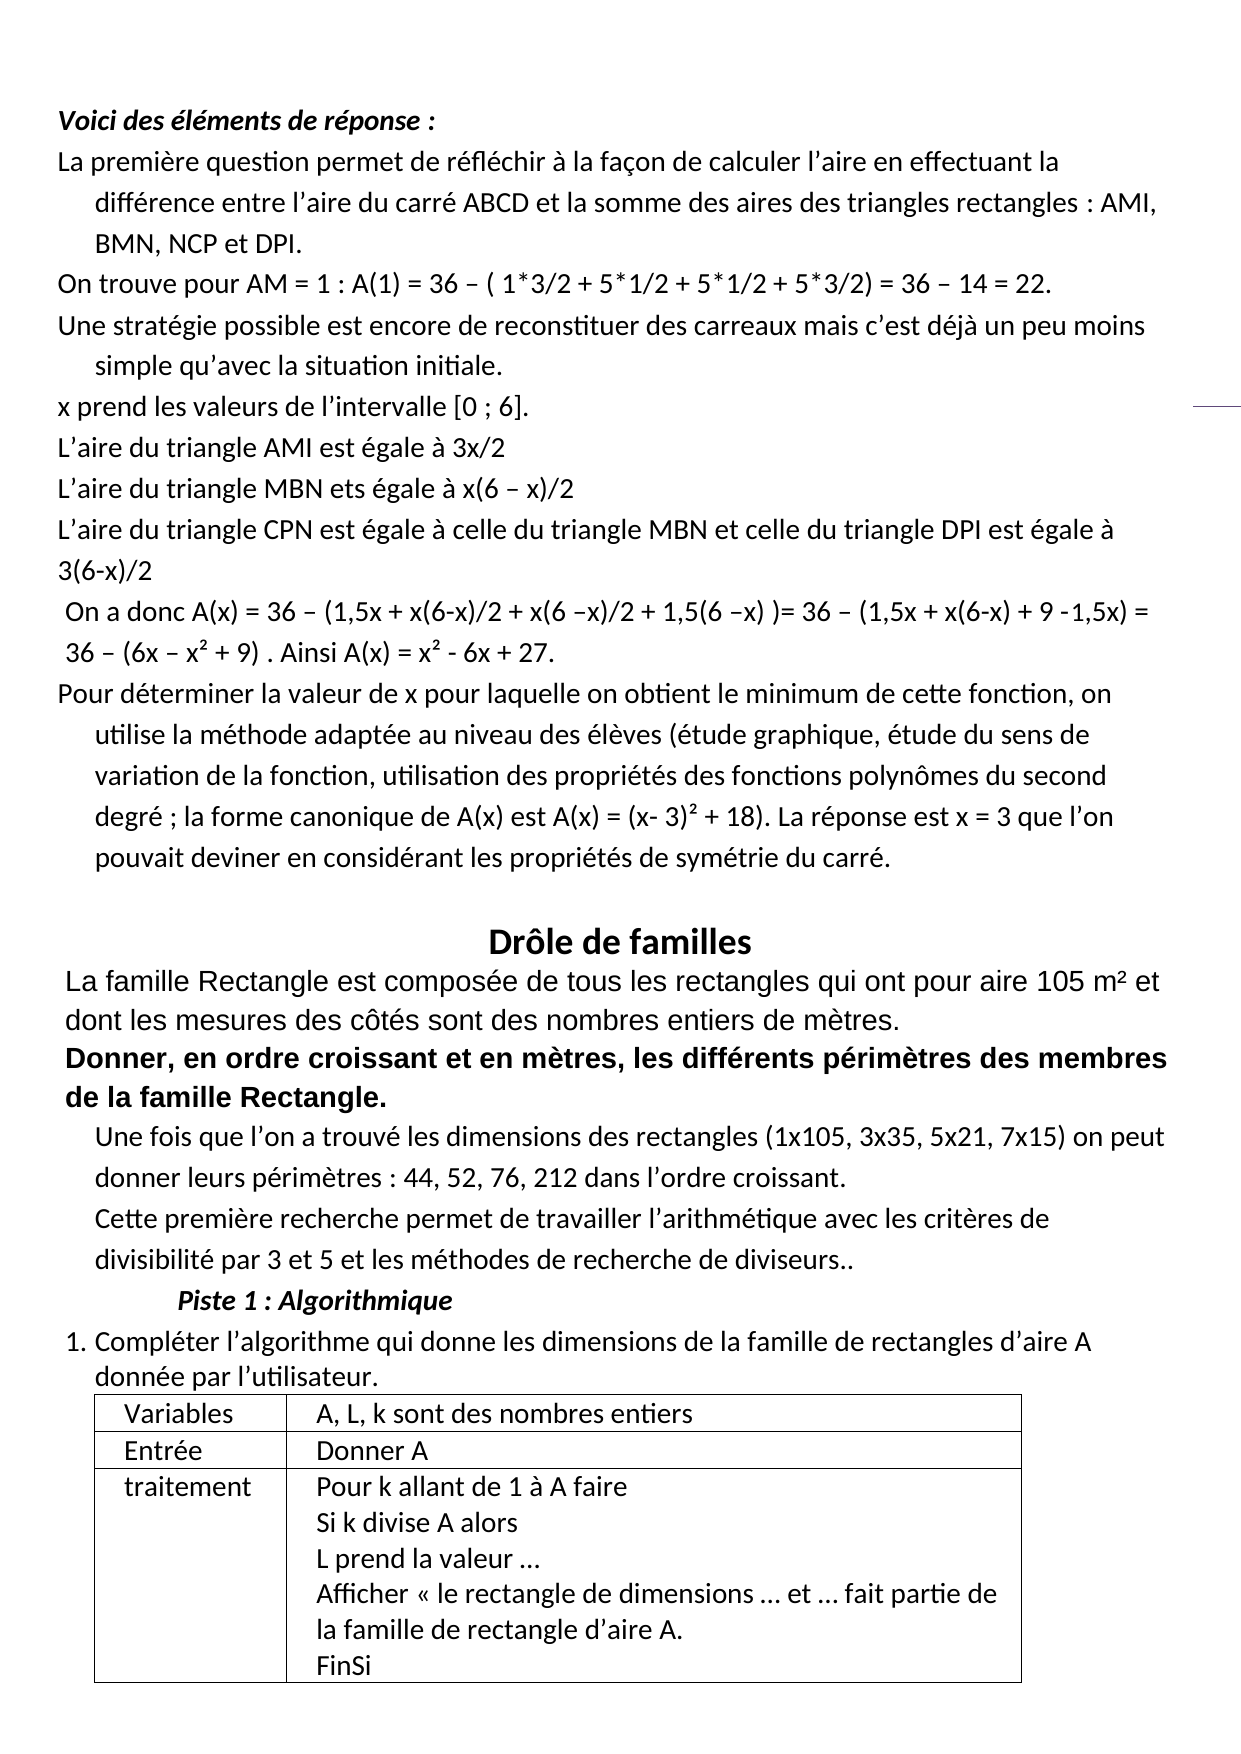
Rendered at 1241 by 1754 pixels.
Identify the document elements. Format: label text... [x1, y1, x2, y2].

text Donner, en ordre croissant et en mètres, les différents périmètres des membres de la famille Rectangle. [65, 1041, 1175, 1113]
table_cell traitement [95, 1469, 286, 1682]
list L’aire du triangle CPN est égale à celle du triangle MBN et celle du triangle DPI est égale à [57, 511, 1175, 547]
list Voici des éléments de réponse : [57, 102, 1175, 137]
list x prend les valeurs de l’intervalle [0 ; 6]. [57, 388, 1175, 424]
table_cell Pour k allant de 1 à A faire Si k divise A alors L prend la valeur … Afficher « le rectangle de dimensions … et … fait partie de la famille de rectangle d’aire A. FinSi [287, 1469, 1021, 1682]
list Pour déterminer la valeur de x pour laquelle on obtient le minimum de cette fonction, on utilise la méthode adaptée au niveau des élèves (étude graphique, étude du sens de variation de la fonction, utilisation des propriétés des fonctions polynômes du second degré ; la forme canonique de A(x) est A(x) = (x- 3)² + 18). La réponse est x = 3 que l’on pouvait deviner en considérant les propriétés de symétrie du carré. [57, 675, 1175, 874]
list Une stratégie possible est encore de reconstituer des carreaux mais c’est déjà un peu moins simple qu’avec la situation initiale. [57, 307, 1175, 383]
text Une fois que l’on a trouvé les dimensions des rectangles (1x105, 3x35, 5x21, 7x15) on peut donner leurs périmètres : 44, 52, 76, 212 dans l’ordre croissant. [94, 1118, 1175, 1195]
table_cell Entrée [95, 1432, 286, 1467]
table_header A, L, k sont des nombres entiers [287, 1395, 1021, 1431]
text La famille Rectangle est composée de tous les rectangles qui ont pour aire 105 m² et dont les mesures des côtés sont des nombres entiers de mètres. [65, 964, 1175, 1036]
list La première question permet de réfléchir à la façon de calculer l’aire en effectuant la différence entre l’aire du carré ABCD et la somme des aires des triangles rectangles : AMI, BMN, NCP et DPI. [57, 143, 1175, 260]
text Piste 1 : Algorithmique [177, 1282, 1175, 1318]
list On trouve pour AM = 1 : A(1) = 36 – ( 1*3/2 + 5*1/2 + 5*1/2 + 5*3/2) = 36 – 14 = 22. [57, 266, 1175, 301]
list Compléter l’algorithme qui donne les dimensions de la famille de rectangles d’aire A donnée par l’utilisateur. [65, 1323, 1175, 1394]
list 3(6-x)/2 [57, 552, 1175, 588]
table_header Variables [95, 1395, 286, 1431]
list L’aire du triangle MBN ets égale à x(6 – x)/2 [57, 470, 1175, 506]
table_cell Donner A [287, 1432, 1021, 1467]
text Cette première recherche permet de travailler l’arithmétique avec les critères de divisibilité par 3 et 5 et les méthodes de recherche de diviseurs.. [94, 1200, 1175, 1277]
text Drôle de familles [65, 918, 1175, 964]
list L’aire du triangle AMI est égale à 3x/2 [57, 429, 1175, 465]
list On a donc A(x) = 36 – (1,5x + x(6-x)/2 + x(6 –x)/2 + 1,5(6 –x) )= 36 – (1,5x + x(6-x) + 9 -1,5x) = 36 – (6x – x² + 9) . Ainsi A(x) = x² - 6x + 27. [65, 593, 1175, 670]
